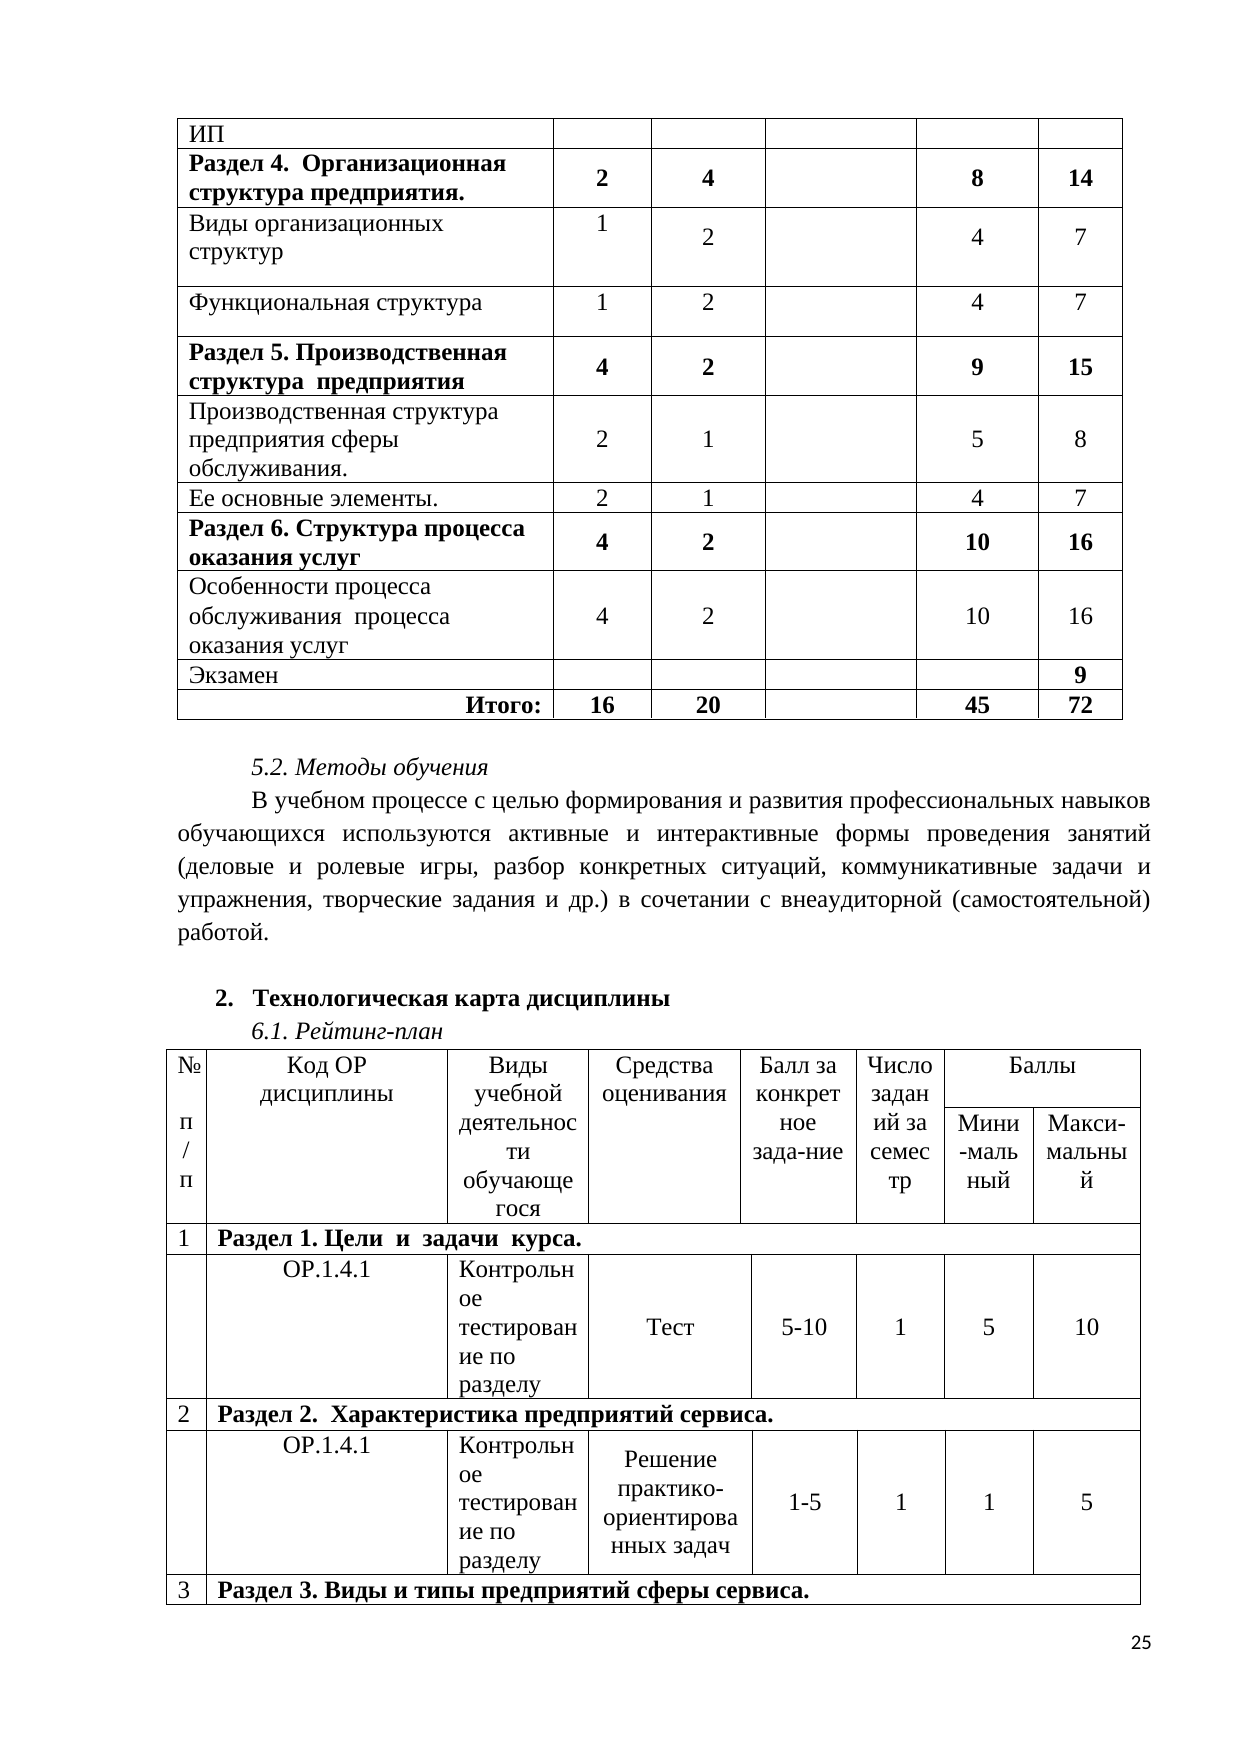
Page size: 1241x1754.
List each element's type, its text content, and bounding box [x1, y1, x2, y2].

table_cell 1 [554, 119, 651, 147]
table_cell 4 [917, 208, 1038, 286]
table_cell 2 [652, 208, 765, 286]
table_cell Виды организационных структур [178, 208, 553, 286]
table_cell 1 [857, 1255, 944, 1398]
table_cell 9 [917, 337, 1038, 395]
table_cell 8 [1039, 396, 1122, 482]
table_cell ОР.1.4.1 [207, 1255, 447, 1398]
table_cell [766, 571, 916, 659]
table_cell 3 [167, 1575, 206, 1603]
table_cell [167, 1431, 206, 1574]
table_cell [167, 1255, 206, 1398]
table_cell 3 [917, 119, 1038, 147]
table_cell Раздел 3. Виды и типы предприятий сферы сервиса. [207, 1575, 1140, 1603]
table_cell 6 [1039, 119, 1122, 147]
table_cell 1 [167, 1224, 206, 1254]
table_header Код ОР дисциплины [207, 1050, 447, 1223]
table_cell 16 [554, 690, 651, 718]
table_cell [766, 660, 916, 689]
table_cell 2 [652, 513, 765, 570]
table_cell Экзамен [178, 660, 553, 689]
table_header Средства оценивания [589, 1050, 740, 1223]
table_header Баллы [945, 1050, 1140, 1107]
table_cell 1 [554, 287, 651, 336]
table_cell 5 [945, 1255, 1033, 1398]
table_cell Тест [589, 1255, 751, 1398]
table_cell 4 [652, 149, 765, 207]
table_cell 10 [1034, 1255, 1140, 1398]
table_cell Раздел 2. Характеристика предприятий сервиса. [207, 1399, 1140, 1429]
table_cell 5 [917, 396, 1038, 482]
table_cell Функциональная структура [178, 287, 553, 336]
table_header Виды учебной деятельности обучающегося [448, 1050, 588, 1223]
table_cell Особенности процесса обслуживания процесса оказания услуг [178, 571, 553, 659]
table_cell [652, 660, 765, 689]
table_cell 10 [917, 513, 1038, 570]
table_cell [766, 208, 916, 286]
table_cell 2 [652, 571, 765, 659]
text 6.1. Рейтинг-план [177, 1016, 1152, 1045]
table_cell [766, 337, 916, 395]
table_cell 20 [652, 690, 765, 718]
table_cell 14 [1039, 149, 1122, 207]
table_cell Раздел 1. Цели и задачи курса. [207, 1224, 1140, 1254]
table_cell 2 [554, 396, 651, 482]
table_cell 7 [1039, 483, 1122, 512]
table_cell 2 [652, 287, 765, 336]
table_cell Раздел 6. Структура процесса оказания услуг [178, 513, 553, 570]
table_cell Производственная структура предприятия сферы обслуживания. [178, 396, 553, 482]
table_cell [917, 660, 1038, 689]
table_cell 7 [1039, 208, 1122, 286]
table_cell Раздел 4. Организационная структура предприятия. [178, 149, 553, 207]
table_cell 1 [554, 208, 651, 286]
table_cell [766, 513, 916, 570]
text 5.2. Методы обучения [177, 752, 1152, 781]
table_cell [766, 119, 916, 147]
table_cell [554, 660, 651, 689]
table_cell Раздел 5. Производственная структура предприятия [178, 337, 553, 395]
table_cell 15 [1039, 337, 1122, 395]
table_cell Мини-маль ный [945, 1108, 1033, 1223]
table_cell [766, 483, 916, 512]
text В учебном процессе с целью формирования и развития профессиональных навыков обучающихся используются активные и интерактивные формы проведения занятий (деловые и ролевые игры, разбор конкретных ситуаций, коммуникативные задачи и упражнения, творческие задания и др.) в сочетании с внеаудиторной (самостоятельной) работой. [177, 785, 1152, 946]
table_cell [766, 396, 916, 482]
table_cell 2 [167, 1399, 206, 1429]
table_cell 2 [652, 119, 765, 147]
table_cell 9 [1039, 660, 1122, 689]
table_cell 4 [554, 513, 651, 570]
table_cell 2 [554, 483, 651, 512]
table_cell 1 [652, 483, 765, 512]
table_cell 45 [917, 690, 1038, 718]
table_cell Контрольное тестирование по разделу [448, 1431, 588, 1574]
table_cell [766, 149, 916, 207]
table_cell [178, 119, 553, 147]
table_cell 2 [554, 149, 651, 207]
list Технологическая карта дисциплины [215, 983, 1152, 1012]
table_cell [766, 690, 916, 718]
table_cell 4 [554, 571, 651, 659]
table_cell 1-5 [753, 1431, 857, 1574]
table_cell 1 [858, 1431, 945, 1574]
table_header Число заданий за семестр [857, 1050, 944, 1223]
table_cell 8 [917, 149, 1038, 207]
table_cell 7 [1039, 287, 1122, 336]
table_cell 10 [917, 571, 1038, 659]
table_header Балл за конкретное зада-ние [741, 1050, 856, 1223]
table_cell Решение практико-ориентированных задач [589, 1431, 752, 1574]
table_header № п/п [167, 1050, 206, 1223]
table_cell 4 [917, 287, 1038, 336]
table_cell 5-10 [752, 1255, 856, 1398]
table_cell ОР.1.4.1 [207, 1431, 447, 1574]
table_cell Контрольное тестирование по разделу [448, 1255, 588, 1398]
table_cell 16 [1039, 513, 1122, 570]
table_cell [766, 287, 916, 336]
table_cell 1 [652, 396, 765, 482]
table_cell Макси-мальный [1034, 1108, 1140, 1223]
table_cell 5 [1034, 1431, 1140, 1574]
table_cell 4 [554, 337, 651, 395]
table_cell 2 [652, 337, 765, 395]
table_cell 16 [1039, 571, 1122, 659]
table_cell 1 [946, 1431, 1033, 1574]
table_cell 4 [917, 483, 1038, 512]
table_cell 72 [1039, 690, 1122, 718]
table_cell Итого: [178, 690, 553, 718]
table_cell Ее основные элементы. [178, 483, 553, 512]
